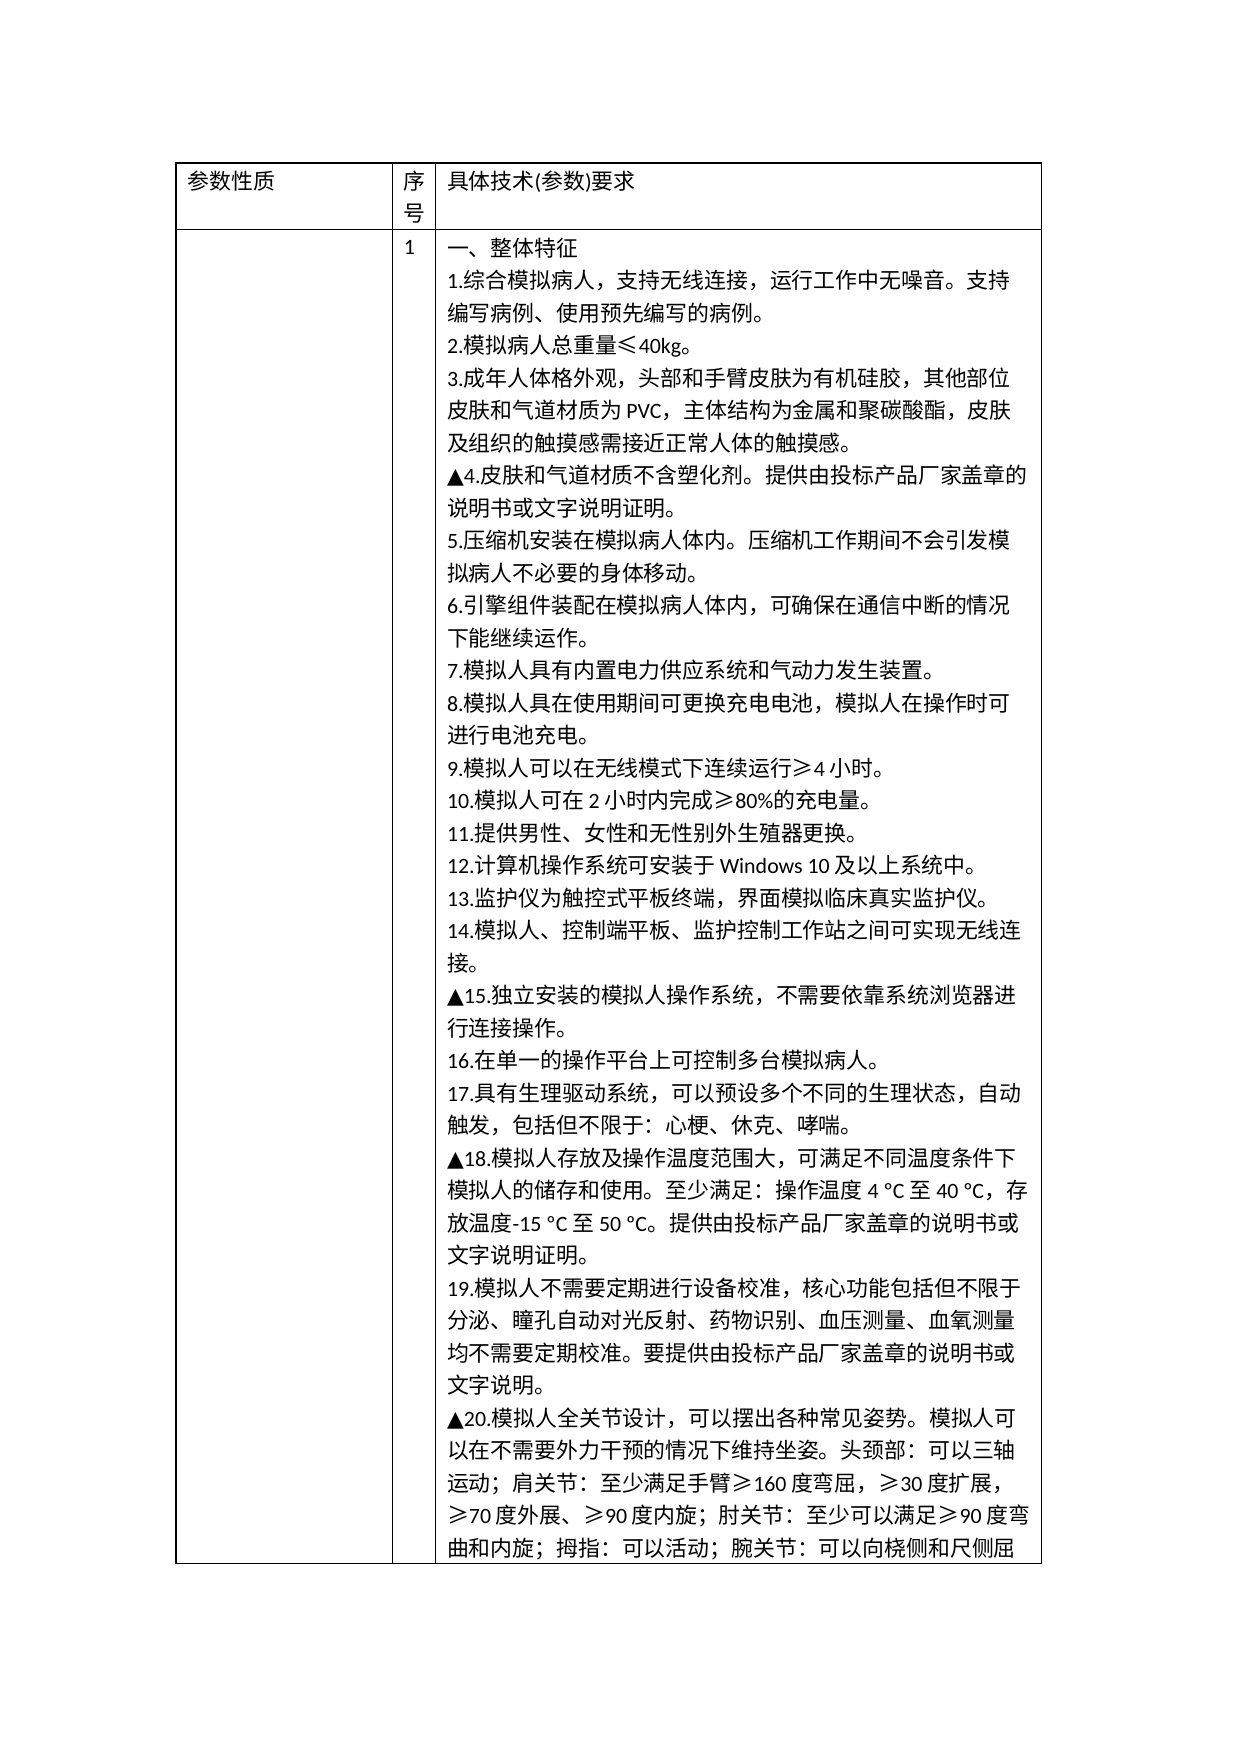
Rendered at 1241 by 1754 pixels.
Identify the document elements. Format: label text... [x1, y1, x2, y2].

table_header 具体技术(参数)要求 [436, 164, 1041, 228]
table_header 序号 [393, 164, 435, 228]
table_cell 1 [393, 230, 435, 1563]
table_cell [177, 230, 392, 1563]
table_header 参数性质 [177, 164, 392, 228]
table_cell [436, 230, 1041, 1563]
